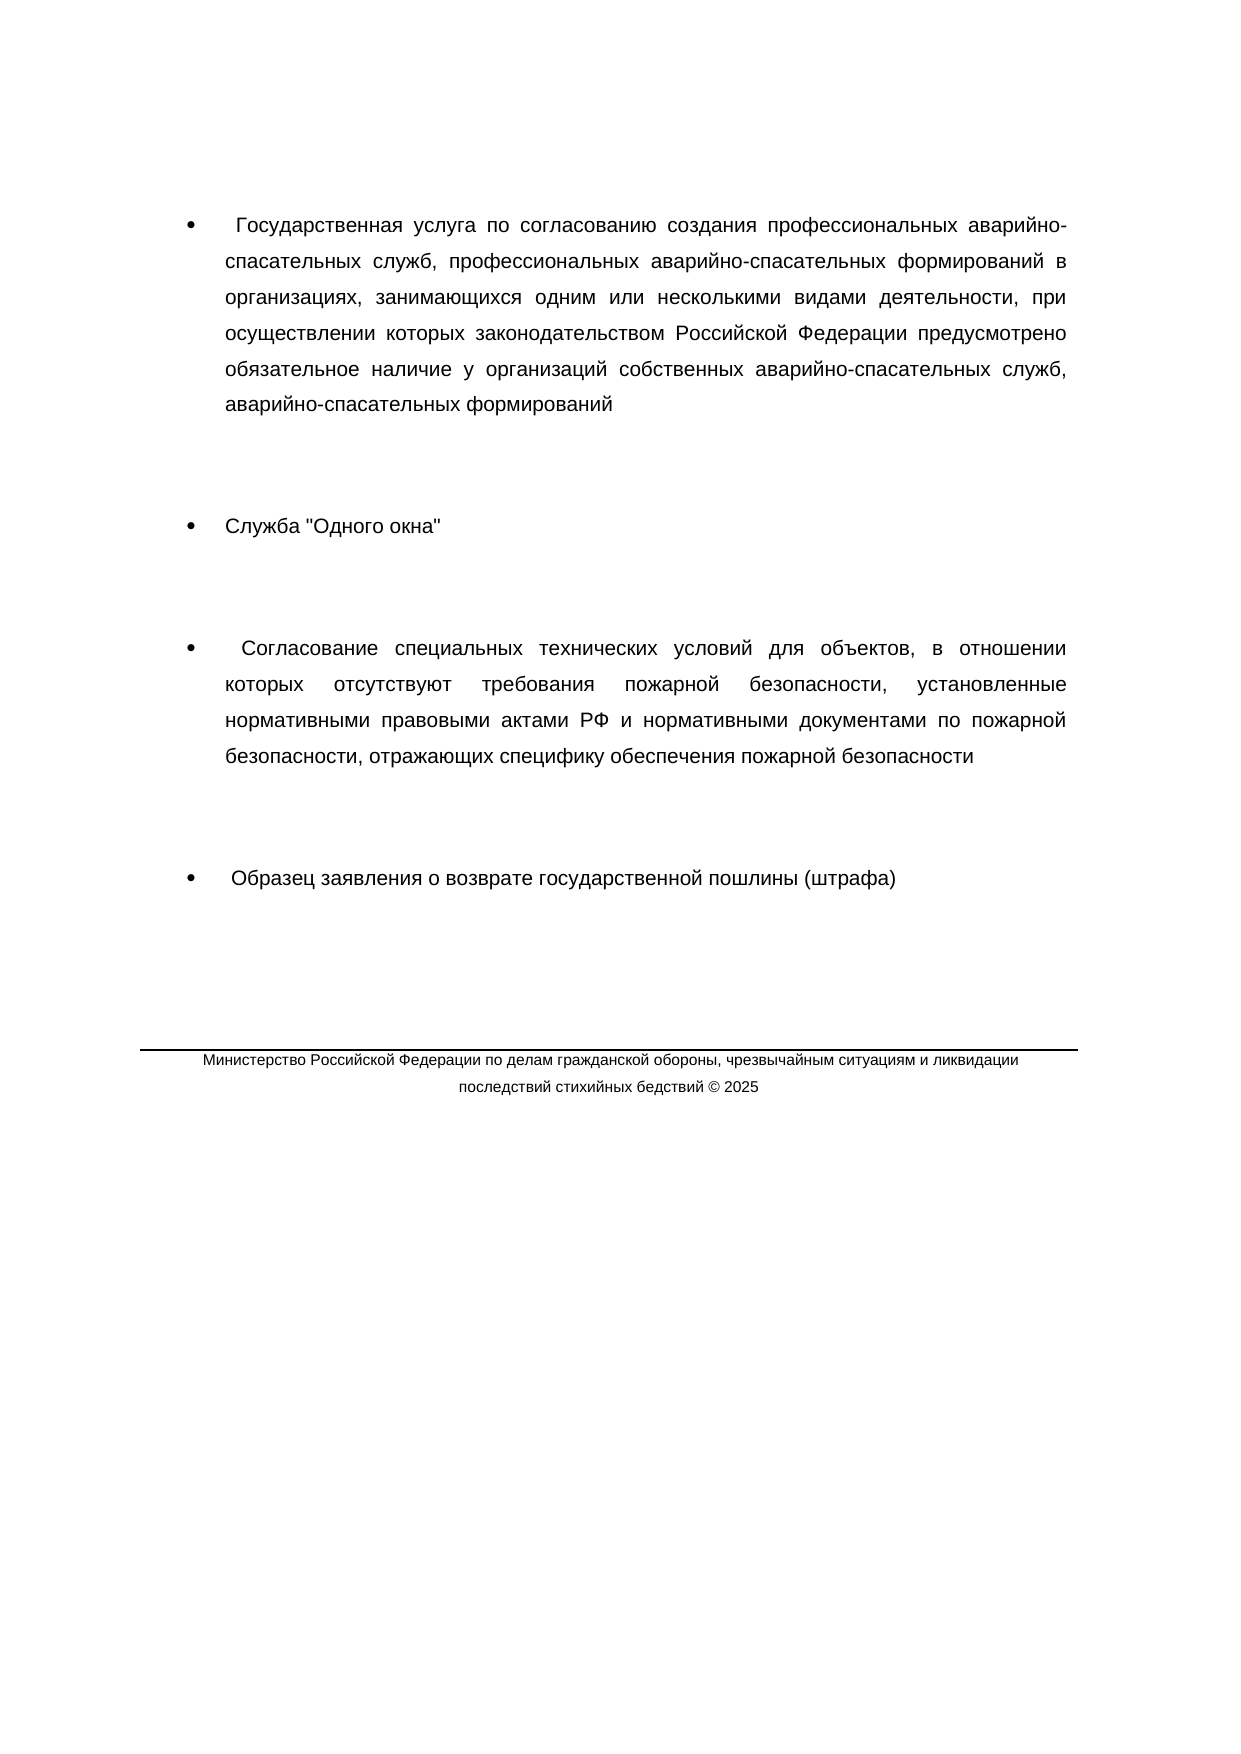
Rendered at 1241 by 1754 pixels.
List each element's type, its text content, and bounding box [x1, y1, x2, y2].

table_cell Министерство Российской Федерации по делам гражданской обороны, чрезвычайным ситуациям и ликвидации последствий стихийных бедствий © 2025 [140, 1051, 1078, 1133]
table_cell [140, 150, 1078, 1049]
